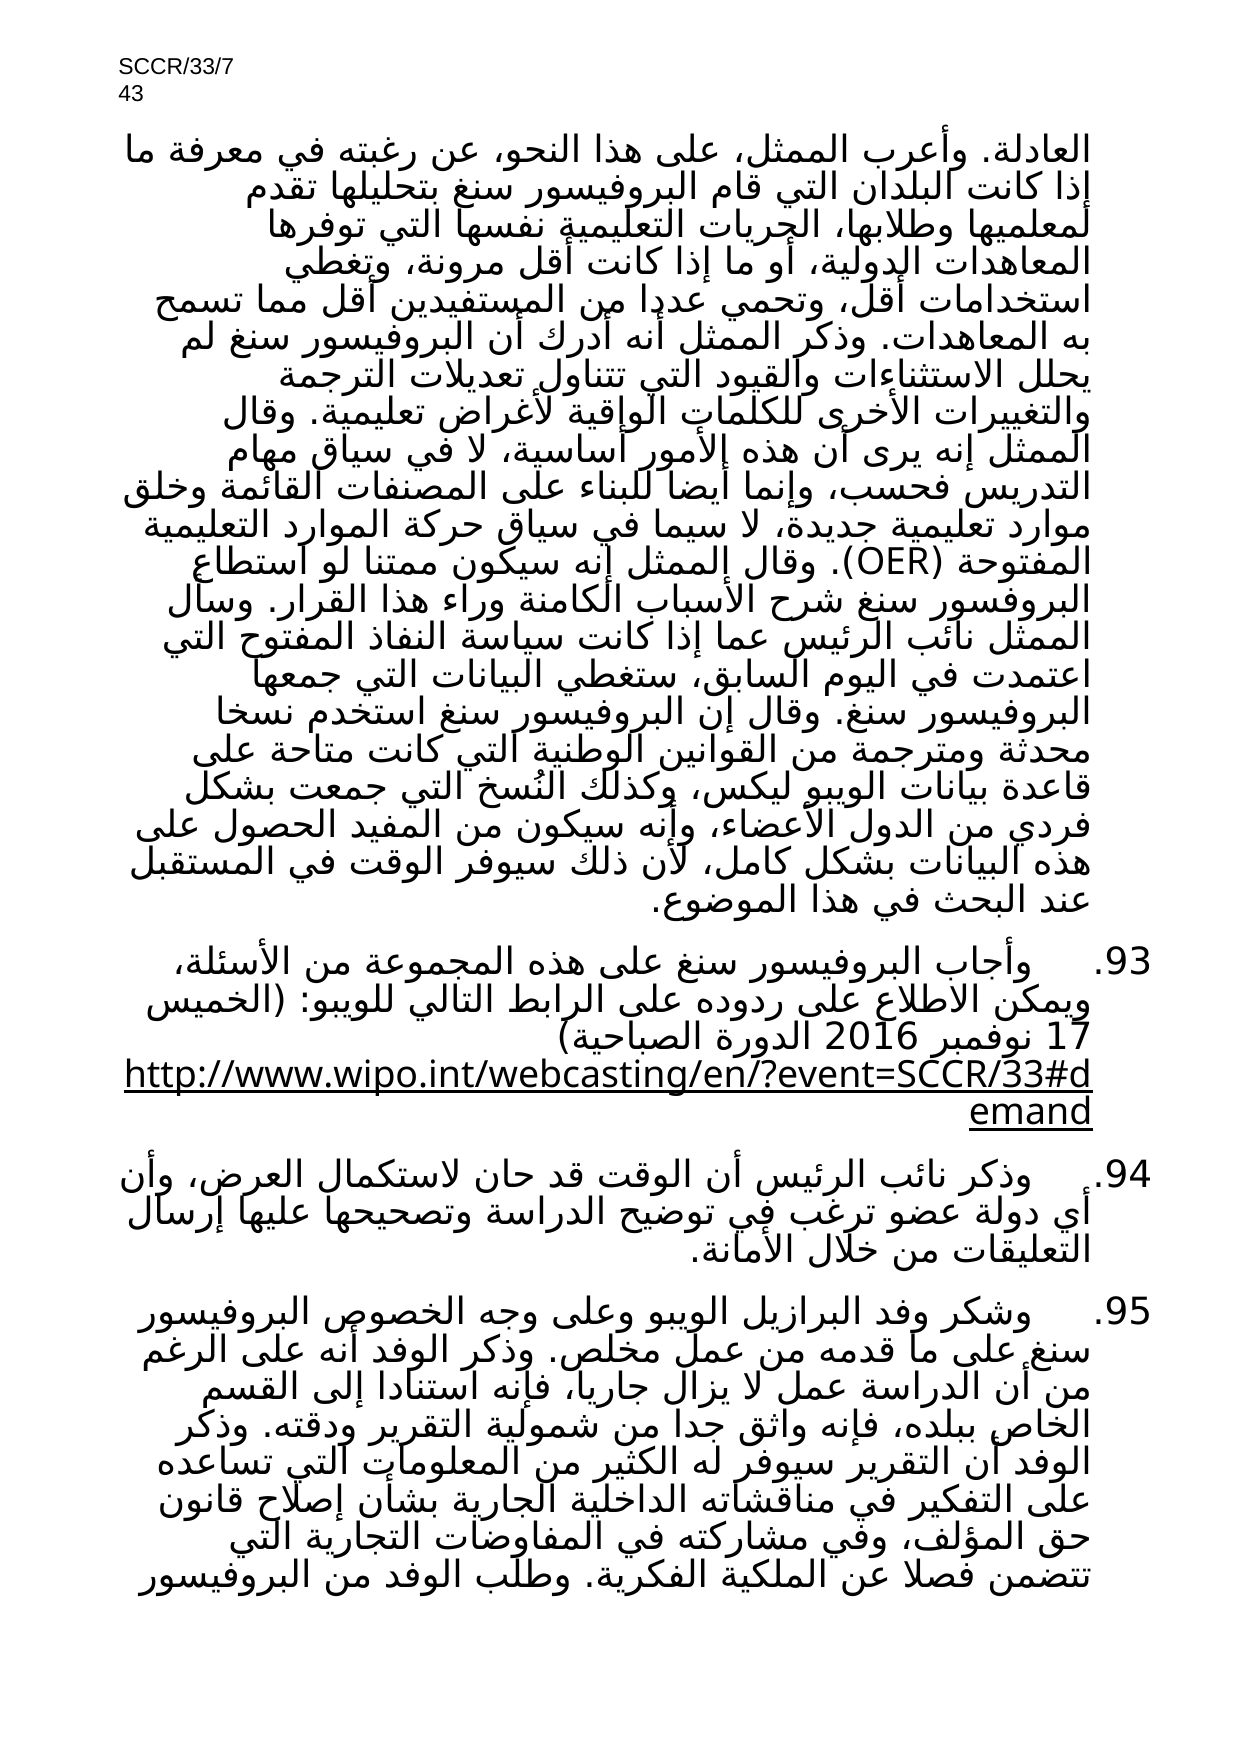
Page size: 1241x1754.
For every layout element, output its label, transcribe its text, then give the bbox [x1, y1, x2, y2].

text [118, 1295, 1092, 1595]
text وذكر نائب الرئيس أن الوقت قد حان لاستكمال العرض، وأن أي دولة عضو ترغب في توضيح الدراسة وتصحيحها عليها إرسال التعليقات من خلال الأمانة. [118, 1157, 1092, 1270]
text وأجاب البروفيسور سنغ على هذه المجموعة من الأسئلة، ويمكن الاطلاع على ردوده على الرابط التالي للويبو: (الخميس 17 نوفمبر 2016 الدورة الصباحية) http://www.wipo.int/webcasting/en/?event=SCCR/33#demand [118, 945, 1092, 1132]
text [118, 132, 1092, 920]
